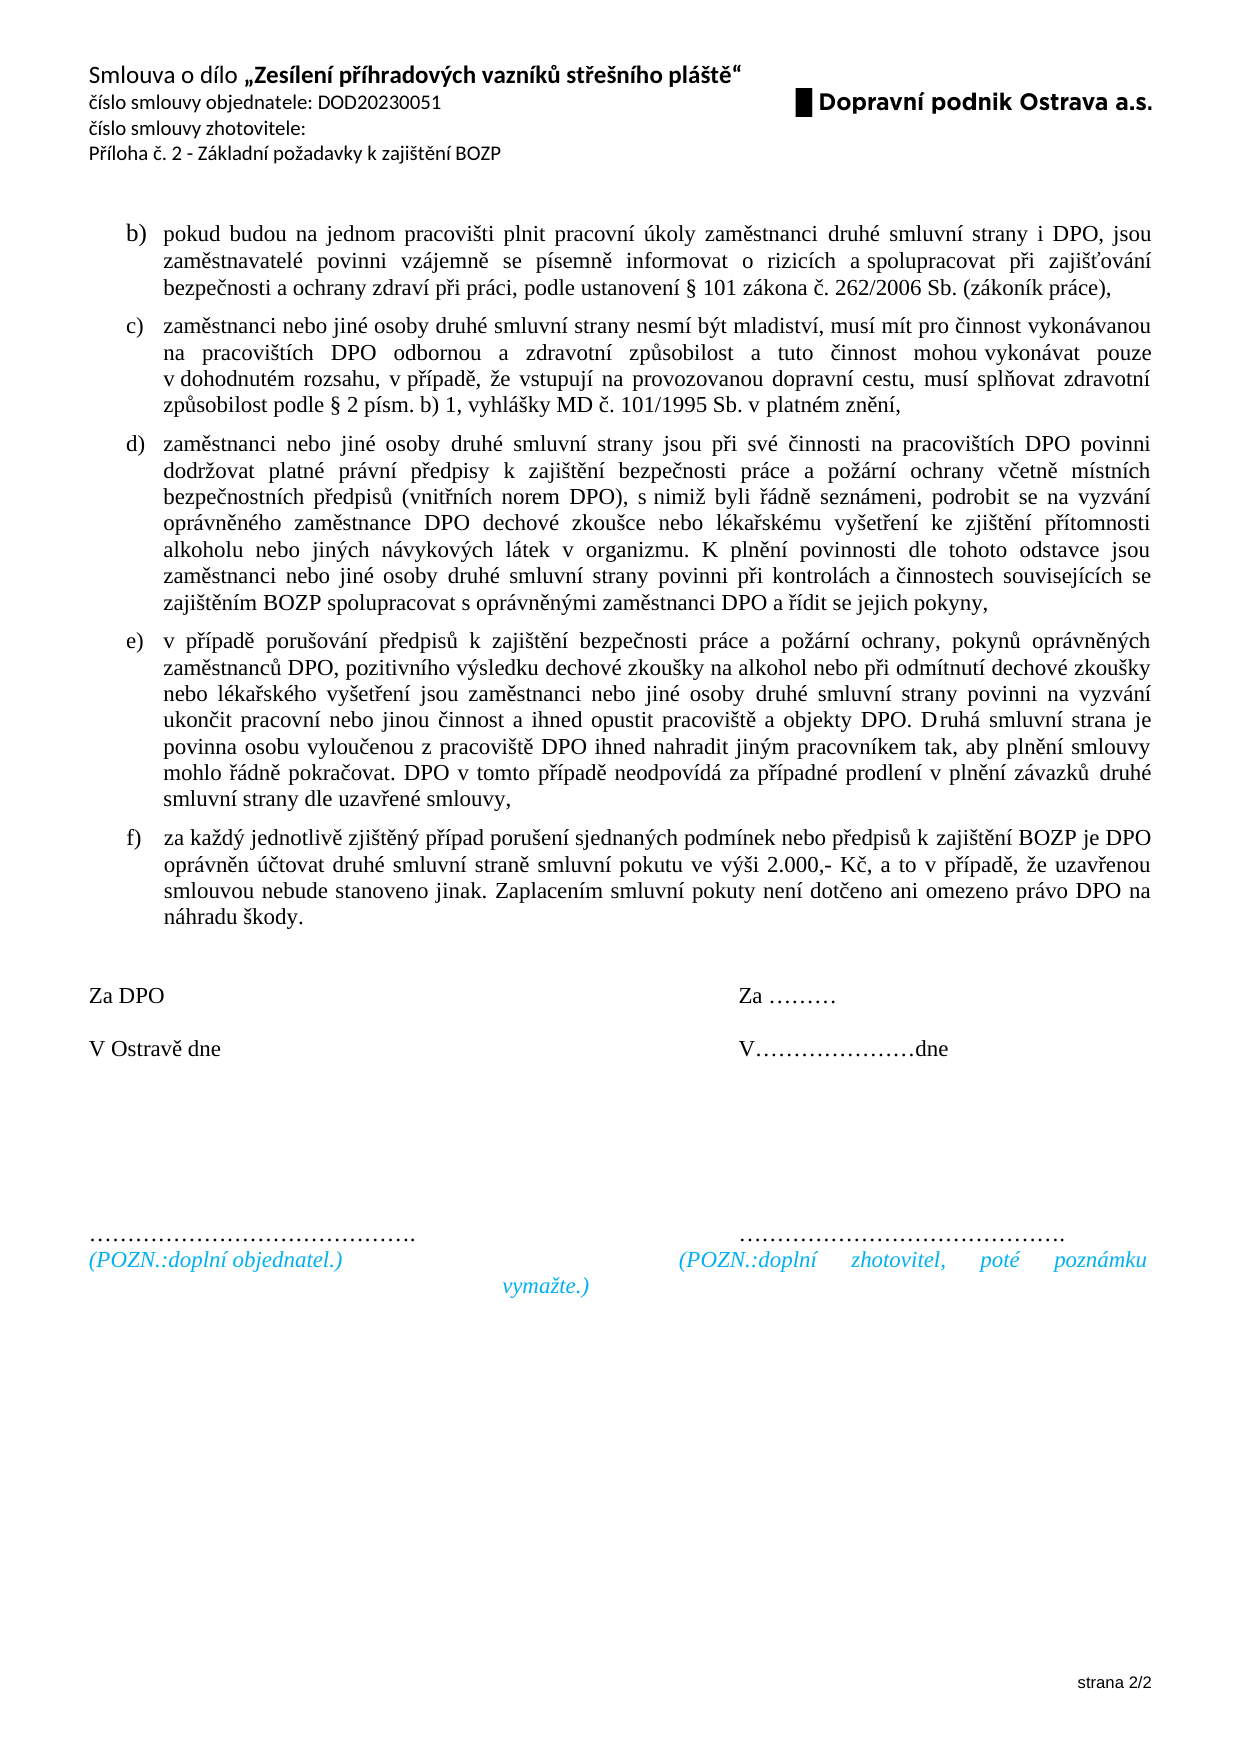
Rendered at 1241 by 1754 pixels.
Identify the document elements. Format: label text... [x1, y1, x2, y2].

text V Ostravě dne V…………………dne [89, 1035, 1152, 1062]
text Za DPO Za ……… [89, 982, 1152, 1009]
text (POZN.:doplní objednatel.) (POZN.:doplní zhotovitel, poté poznámku vymažte.) [89, 1246, 1149, 1299]
list zaměstnanci nebo jiné osoby druhé smluvní strany jsou při své činnosti na pracovištích DPO povinni dodržovat platné právní předpisy k zajištění bezpečnosti práce a požární ochrany včetně místních bezpečnostních předpisů (vnitřních norem DPO), s nimiž byli řádně seznámeni, podrobit se na vyzvání oprávněného zaměstnance DPO dechové zkoušce nebo lékařskému vyšetření ke zjištění přítomnosti alkoholu nebo jiných návykových látek v organizmu. K plnění povinnosti dle tohoto odstavce jsou zaměstnanci nebo jiné osoby druhé smluvní strany povinni při kontrolách a činnostech souvisejících se zajištěním BOZP spolupracovat s oprávněnými zaměstnanci DPO a řídit se jejich pokyny, [126, 430, 1152, 615]
list pokud budou na jednom pracovišti plnit pracovní úkoly zaměstnanci druhé smluvní strany i DPO, jsou zaměstnavatelé povinni vzájemně se písemně informovat o rizicích a spolupracovat při zajišťování bezpečnosti a ochrany zdraví při práci, podle ustanovení § 101 zákona č. 262/2006 Sb. (zákoník práce), [126, 218, 1152, 300]
text ……………………………………. ……………………………………. [89, 1220, 1152, 1246]
text c) zaměstnanci nebo jiné osoby druhé smluvní strany nesmí být mladiství, musí mít pro činnost vykonávanou na pracovištích DPO odbornou a zdravotní způsobilost a tuto činnost mohou vykonávat pouze v dohodnutém rozsahu, v případě, že vstupují na provozovanou dopravní cestu, musí splňovat zdravotní způsobilost podle § 2 písm. b) 1, vyhlášky MD č. 101/1995 Sb. v platném znění, [126, 312, 1152, 418]
picture [795, 88, 1152, 117]
text e) v případě porušování předpisů k zajištění bezpečnosti práce a požární ochrany, pokynů oprávněných zaměstnanců DPO, pozitivního výsledku dechové zkoušky na alkohol nebo při odmítnutí dechové zkoušky nebo lékařského vyšetření jsou zaměstnanci nebo jiné osoby druhé smluvní strany povinni na vyzvání ukončit pracovní nebo jinou činnost a ihned opustit pracoviště a objekty DPO. Druhá smluvní strana je povinna osobu vyloučenou z pracoviště DPO ihned nahradit jiným pracovníkem tak, aby plnění smlouvy mohlo řádně pokračovat. DPO v tomto případě neodpovídá za případné prodlení v plnění závazků druhé smluvní strany dle uzavřené smlouvy, [126, 627, 1152, 812]
text f) za každý jednotlivě zjištěný případ porušení sjednaných podmínek nebo předpisů k zajištění BOZP je DPO oprávněn účtovat druhé smluvní straně smluvní pokutu ve výši 2.000,- Kč, a to v případě, že uzavřenou smlouvou nebude stanoveno jinak. Zaplacením smluvní pokuty není dotčeno ani omezeno právo DPO na náhradu škody. [126, 824, 1152, 930]
